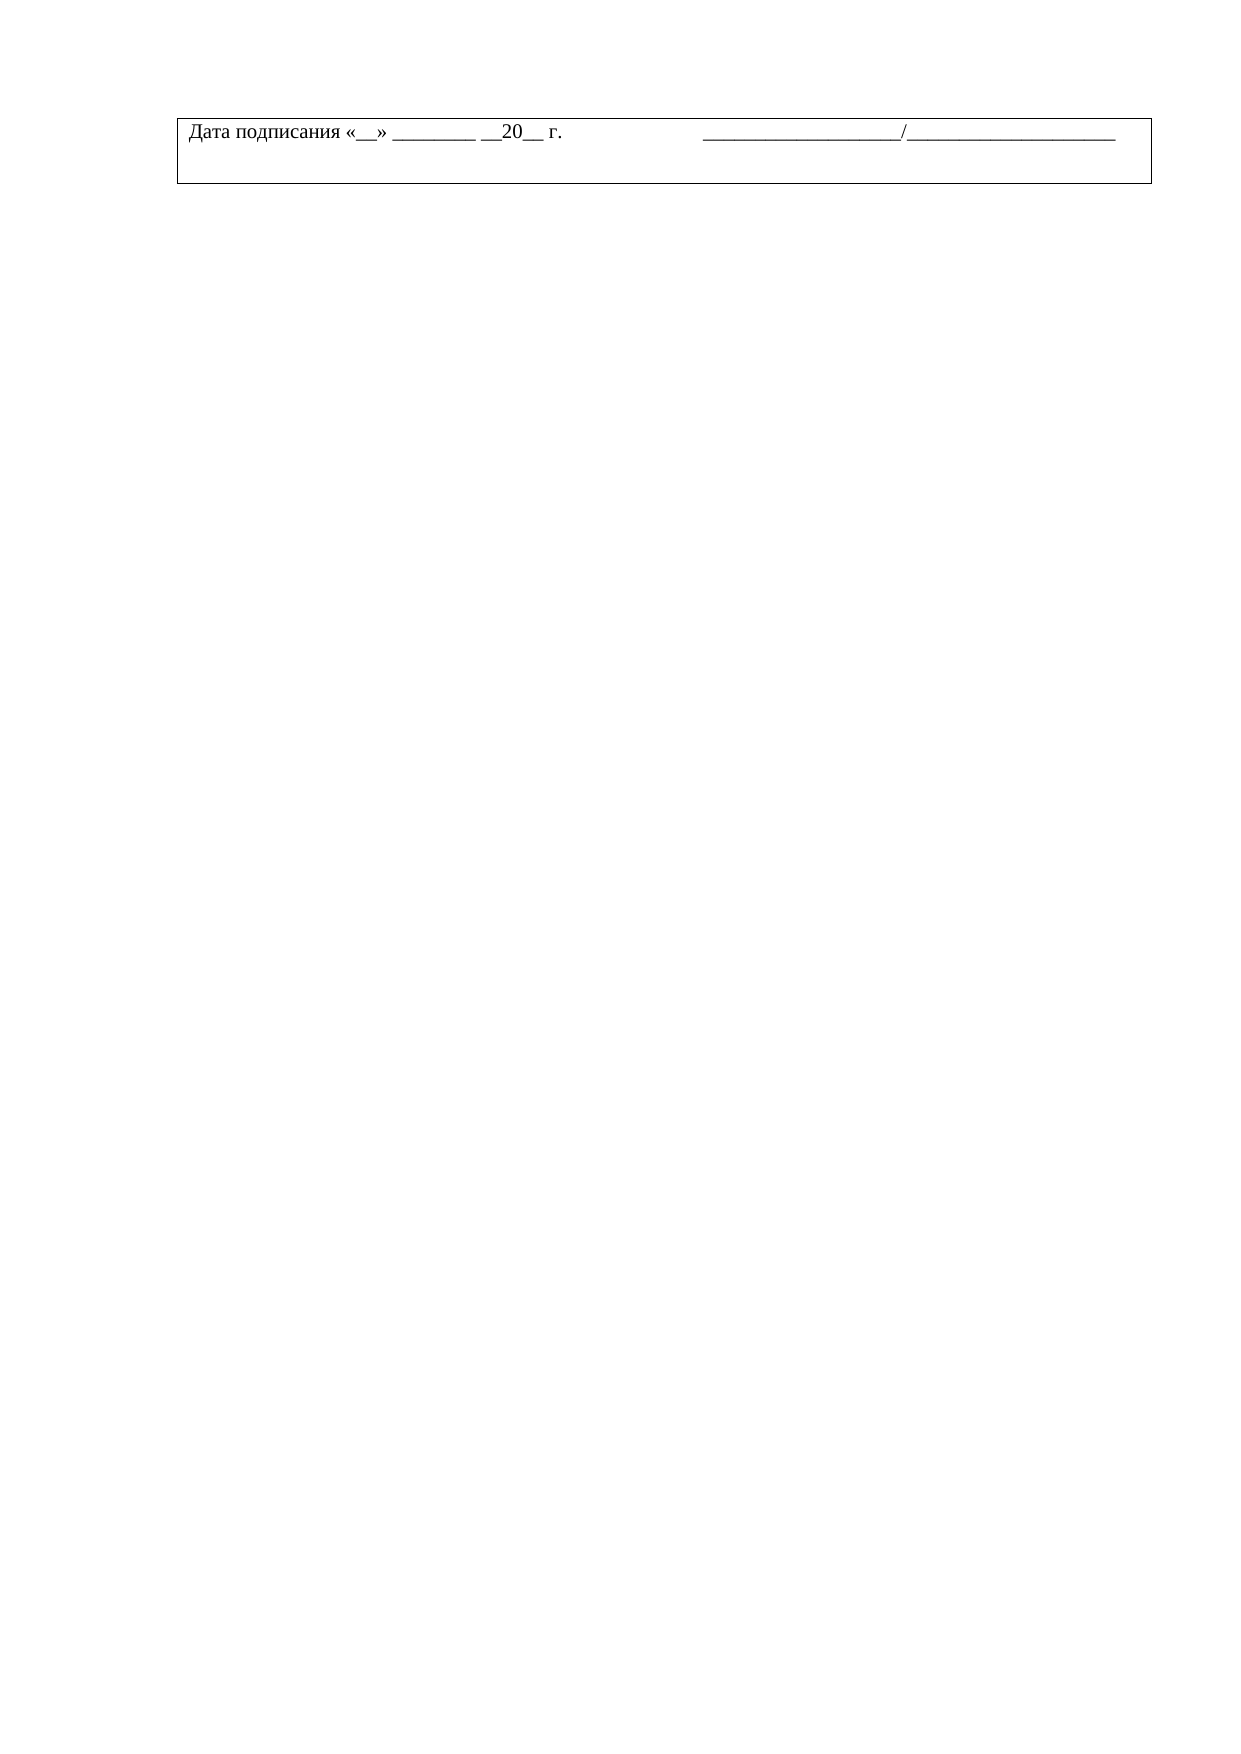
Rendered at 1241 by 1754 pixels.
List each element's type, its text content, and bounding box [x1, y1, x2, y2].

table_header Дата подписания «__» ________ __20__ г. ___________________/____________________ [178, 119, 1151, 183]
